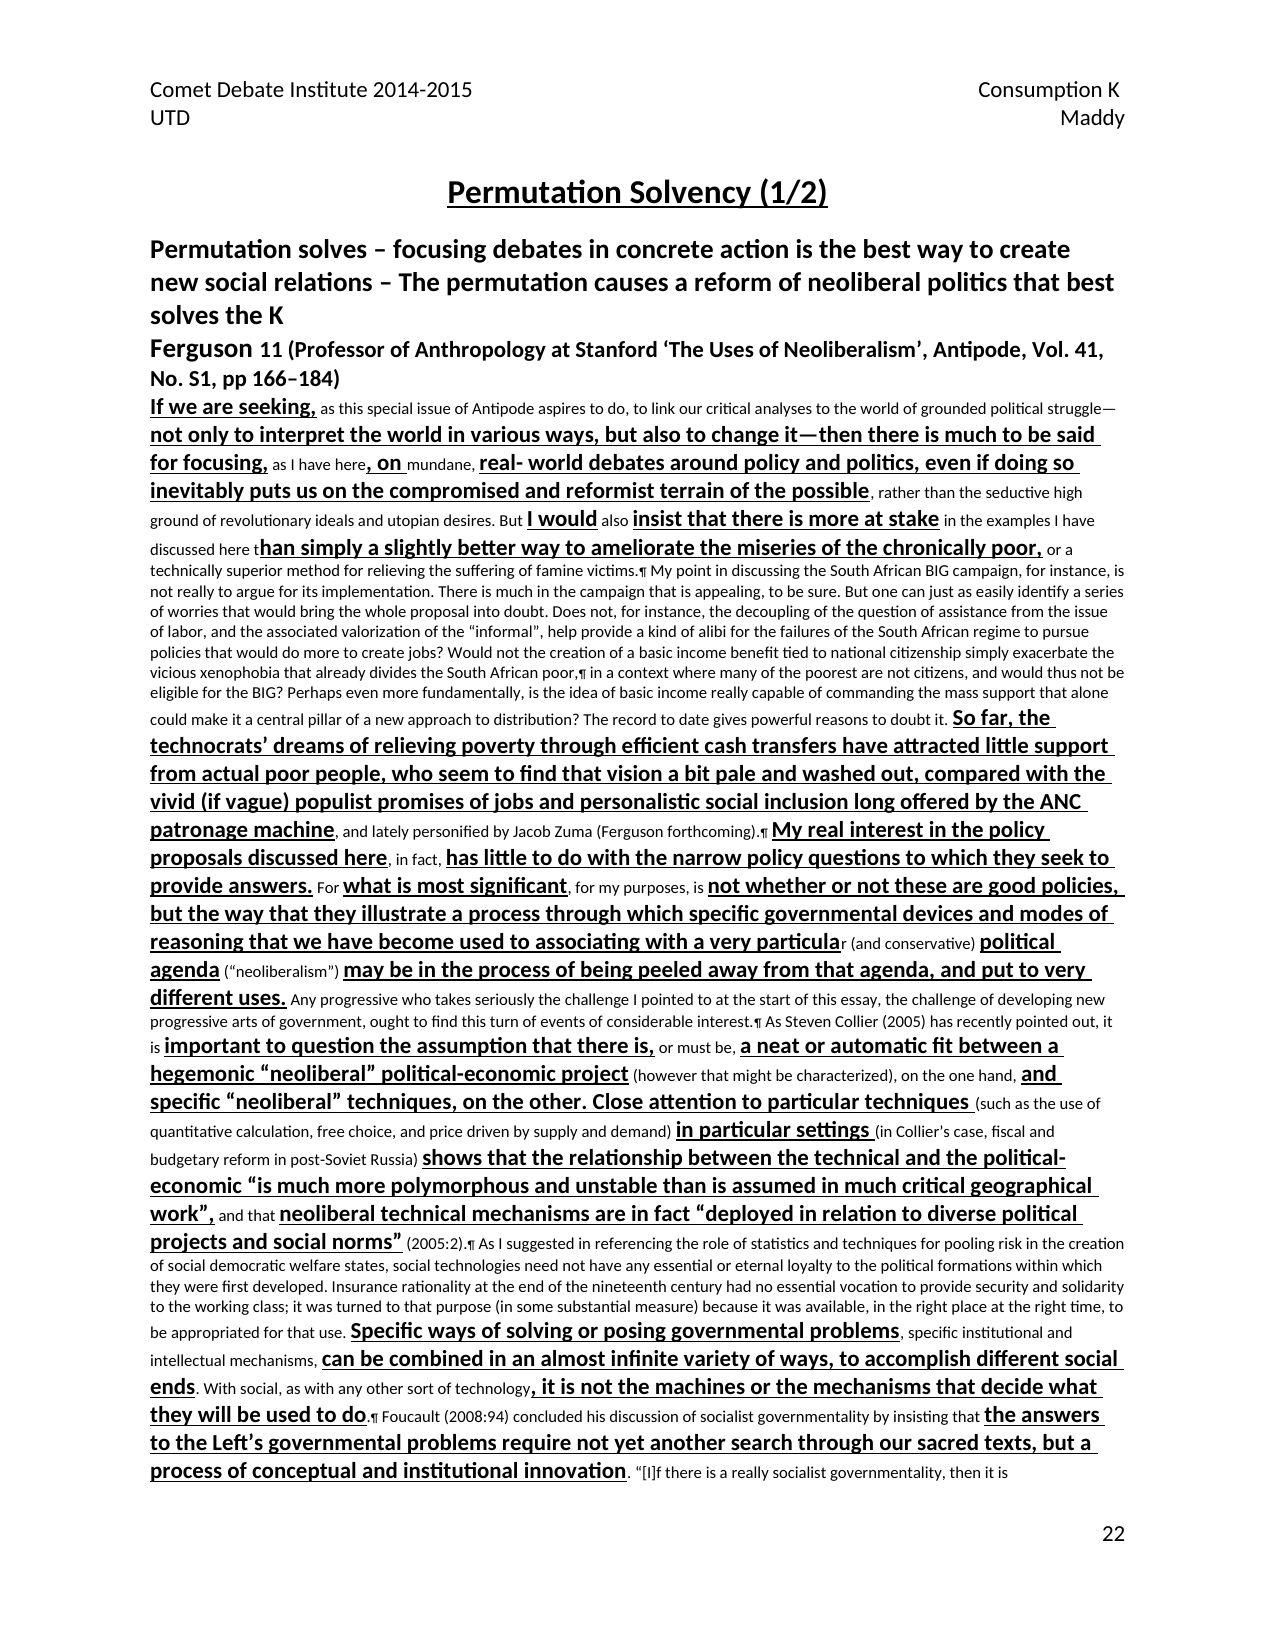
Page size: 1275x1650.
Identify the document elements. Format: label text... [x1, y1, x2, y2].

text Ferguson 11 (Professor of Anthropology at Stanford ‘The Uses of Neoliberalism’, Antipode, Vol. 41, No. S1, pp 166–184) [150, 331, 1125, 392]
subtitle Permutation Solvency (1/2) [150, 171, 1125, 212]
text If we are seeking, as this special issue of Antipode aspires to do, to link our critical analyses to the world of grounded political struggle—not only to interpret the world in various ways, but also to change it—then there is much to be said for focusing, as I have here, on mundane, real- world debates around policy and politics, even if doing so inevitably puts us on the compromised and reformist terrain of the possible, rather than the seductive high ground of revolutionary ideals and utopian desires. But I would also insist that there is more at stake in the examples I have discussed here than simply a slightly better way to ameliorate the miseries of the chronically poor, or a technically superior method for relieving the suffering of famine victims.¶ My point in discussing the South African BIG campaign, for instance, is not really to argue for its implementation. There is much in the campaign that is appealing, to be sure. But one can just as easily identify a series of worries that would bring the whole proposal into doubt. Does not, for instance, the decoupling of the question of assistance from the issue of labor, and the associated valorization of the “informal”, help provide a kind of alibi for the failures of the South African regime to pursue policies that would do more to create jobs? Would not the creation of a basic income benefit tied to national citizenship simply exacerbate the vicious xenophobia that already divides the South African poor,¶ in a context where many of the poorest are not citizens, and would thus not be eligible for the BIG? Perhaps even more fundamentally, is the idea of basic income really capable of commanding the mass support that alone could make it a central pillar of a new approach to distribution? The record to date gives powerful reasons to doubt it. So far, the technocrats’ dreams of relieving poverty through efficient cash transfers have attracted little support from actual poor people, who seem to find that vision a bit pale and washed out, compared with the vivid (if vague) populist promises of jobs and personalistic social inclusion long offered by the ANC patronage machine, and lately personified by Jacob Zuma (Ferguson forthcoming).¶ My real interest in the policy proposals discussed here, in fact, has little to do with the narrow policy questions to which they seek to provide answers. For what is most significant, for my purposes, is not whether or not these are good policies, but the way that they illustrate a process through which specific governmental devices and modes of reasoning that we have become used to associating with a very particular (and conservative) political agenda (“neoliberalism”) may be in the process of being peeled away from that agenda, and put to very different uses. Any progressive who takes seriously the challenge I pointed to at the start of this essay, the challenge of developing new progressive arts of government, ought to find this turn of events of considerable interest.¶ As Steven Collier (2005) has recently pointed out, it is important to question the assumption that there is, or must be, a neat or automatic fit between a hegemonic “neoliberal” political-economic project (however that might be characterized), on the one hand, and specific “neoliberal” techniques, on the other. Close attention to particular techniques (such as the use of quantitative calculation, free choice, and price driven by supply and demand) in particular settings (in Collier’s case, fiscal and budgetary reform in post-Soviet Russia) shows that the relationship between the technical and the political-economic “is much more polymorphous and unstable than is assumed in much critical geographical work”, and that neoliberal technical mechanisms are in fact “deployed in relation to diverse political projects and social norms” (2005:2).¶ As I suggested in referencing the role of statistics and techniques for pooling risk in the creation of social democratic welfare states, social technologies need not have any essential or eternal loyalty to the political formations within which they were first developed. Insurance rationality at the end of the nineteenth century had no essential vocation to provide security and solidarity to the working class; it was turned to that purpose (in some substantial measure) because it was available, in the right place at the right time, to be appropriated for that use. Specific ways of solving or posing governmental problems, specific institutional and intellectual mechanisms, can be combined in an almost infinite variety of ways, to accomplish different social ends. With social, as with any other sort of technology, it is not the machines or the mechanisms that decide what they will be used to do.¶ Foucault (2008:94) concluded his discussion of socialist governmentality by insisting that the answers to the Left’s governmental problems require not yet another search through our sacred texts, but a process of conceptual and institutional innovation. “[I]f there is a really socialist governmentality, then it is [150, 392, 1125, 1484]
subtitle Permutation solves – focusing debates in concrete action is the best way to create new social relations – The permutation causes a reform of neoliberal politics that best solves the K [150, 232, 1125, 331]
